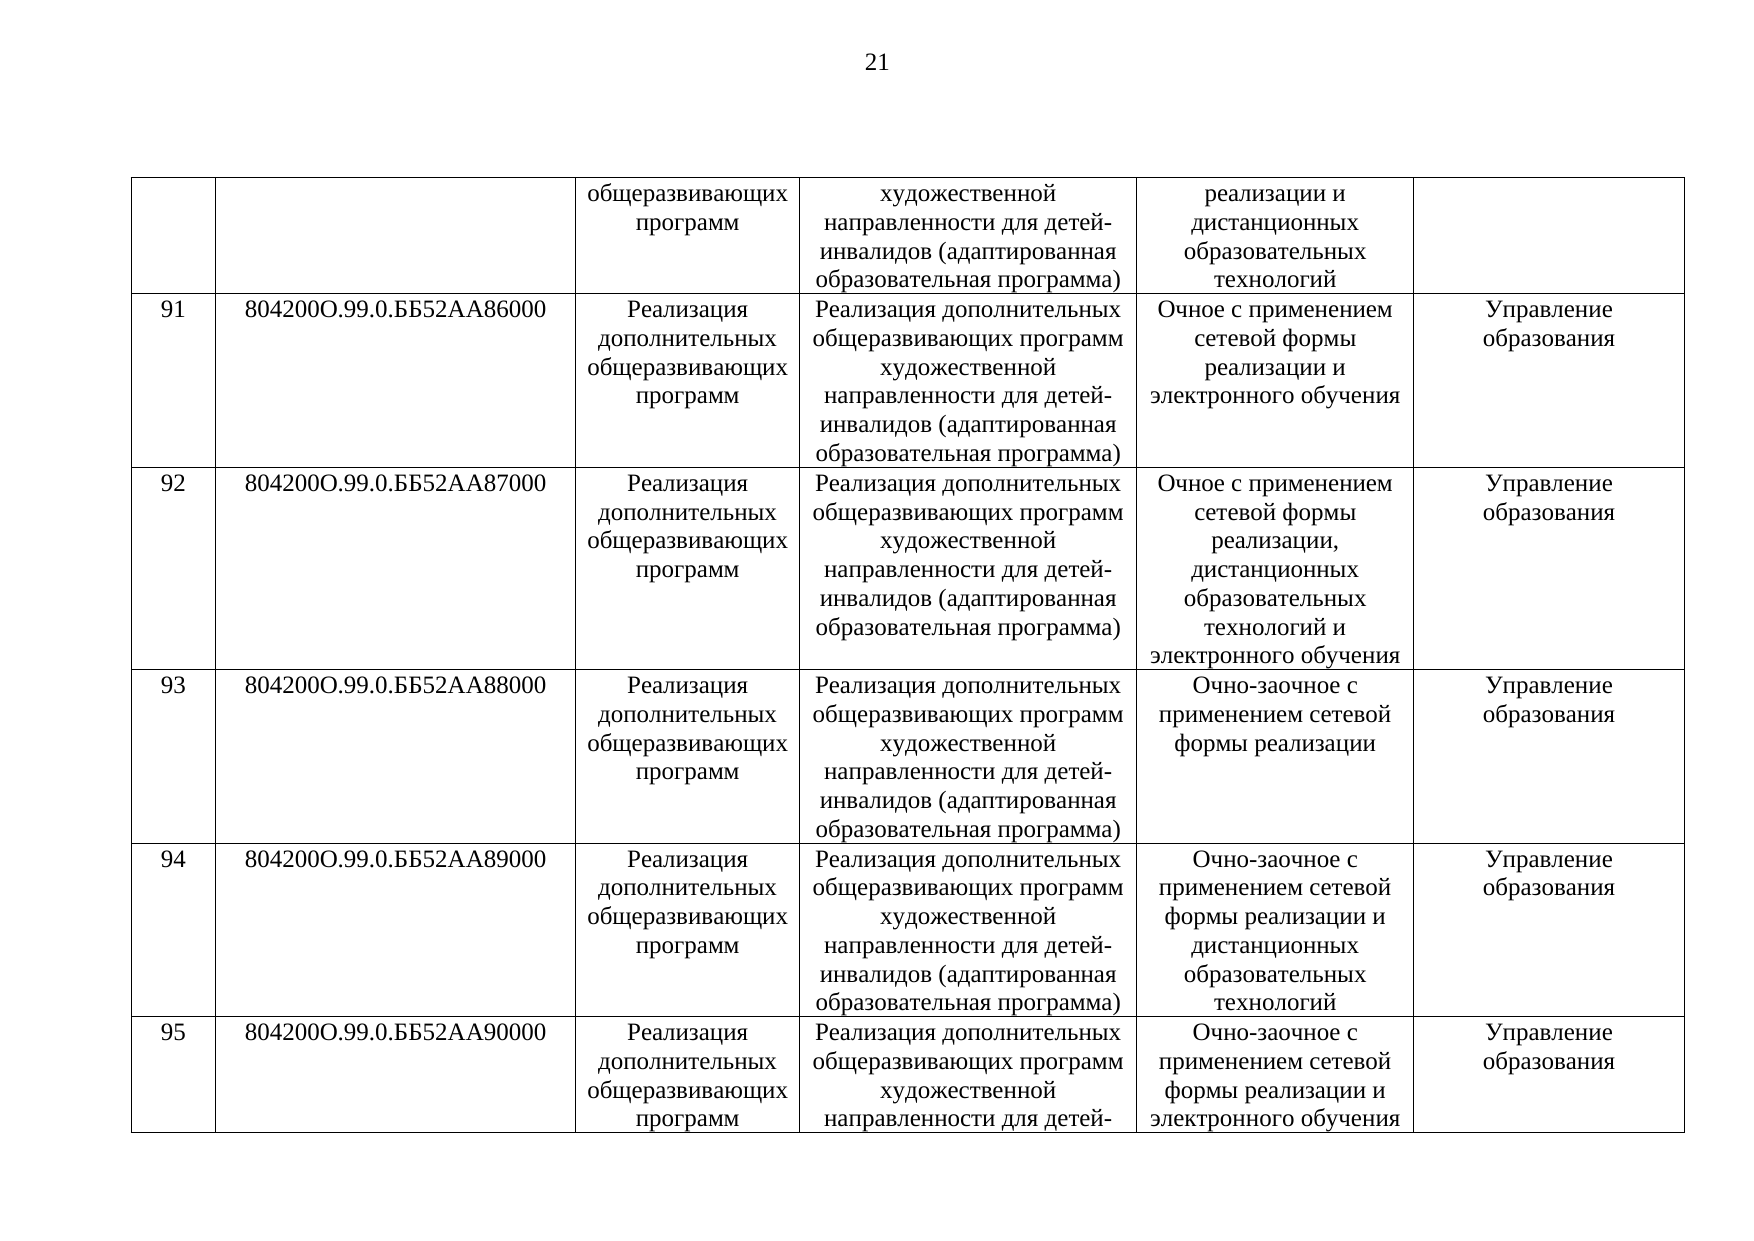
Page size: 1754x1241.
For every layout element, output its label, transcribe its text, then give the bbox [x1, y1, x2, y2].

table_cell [1414, 1017, 1684, 1132]
table_cell Управление образования [1414, 844, 1684, 1016]
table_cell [1137, 178, 1413, 293]
table_cell Управление образования [1414, 294, 1684, 467]
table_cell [216, 178, 575, 293]
table_cell 804200О.99.0.ББ52АА86000 [216, 294, 575, 467]
table_cell Реализация дополнительных общеразвивающих программ [576, 468, 799, 669]
table_cell Очное с применением сетевой формы реализации и электронного обучения [1137, 294, 1413, 467]
table_cell Реализация дополнительных общеразвивающих программ художественной направленности для детей-инвалидов (адаптированная образовательная программа) [800, 670, 1136, 843]
table_cell 92 [132, 468, 215, 669]
table_cell Реализация дополнительных общеразвивающих программ художественной направленности для детей-инвалидов (адаптированная образовательная программа) [800, 468, 1136, 669]
table_cell Очно-заочное с применением сетевой формы реализации [1137, 670, 1413, 843]
table_cell 94 [132, 844, 215, 1016]
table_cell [800, 1017, 1136, 1132]
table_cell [576, 1017, 799, 1132]
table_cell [1414, 178, 1684, 293]
table_cell 93 [132, 670, 215, 843]
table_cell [800, 178, 1136, 293]
table_cell Реализация дополнительных общеразвивающих программ [576, 844, 799, 1016]
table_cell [576, 178, 799, 293]
table_cell Очное с применением сетевой формы реализации, дистанционных образовательных технологий и электронного обучения [1137, 468, 1413, 669]
table_cell 804200О.99.0.ББ52АА87000 [216, 468, 575, 669]
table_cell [1137, 1017, 1413, 1132]
table_cell Очно-заочное с применением сетевой формы реализации и дистанционных образовательных технологий [1137, 844, 1413, 1016]
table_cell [216, 1017, 575, 1132]
table_cell Реализация дополнительных общеразвивающих программ художественной направленности для детей-инвалидов (адаптированная образовательная программа) [800, 844, 1136, 1016]
table_cell 804200О.99.0.ББ52АА88000 [216, 670, 575, 843]
table_cell Реализация дополнительных общеразвивающих программ [576, 670, 799, 843]
table_cell 804200О.99.0.ББ52АА89000 [216, 844, 575, 1016]
table_cell 95 [132, 1017, 215, 1132]
table_cell Управление образования [1414, 468, 1684, 669]
table_cell 91 [132, 294, 215, 467]
table_cell Реализация дополнительных общеразвивающих программ [576, 294, 799, 467]
table_cell Управление образования [1414, 670, 1684, 843]
table_cell 90 [132, 178, 215, 293]
table_cell Реализация дополнительных общеразвивающих программ художественной направленности для детей-инвалидов (адаптированная образовательная программа) [800, 294, 1136, 467]
